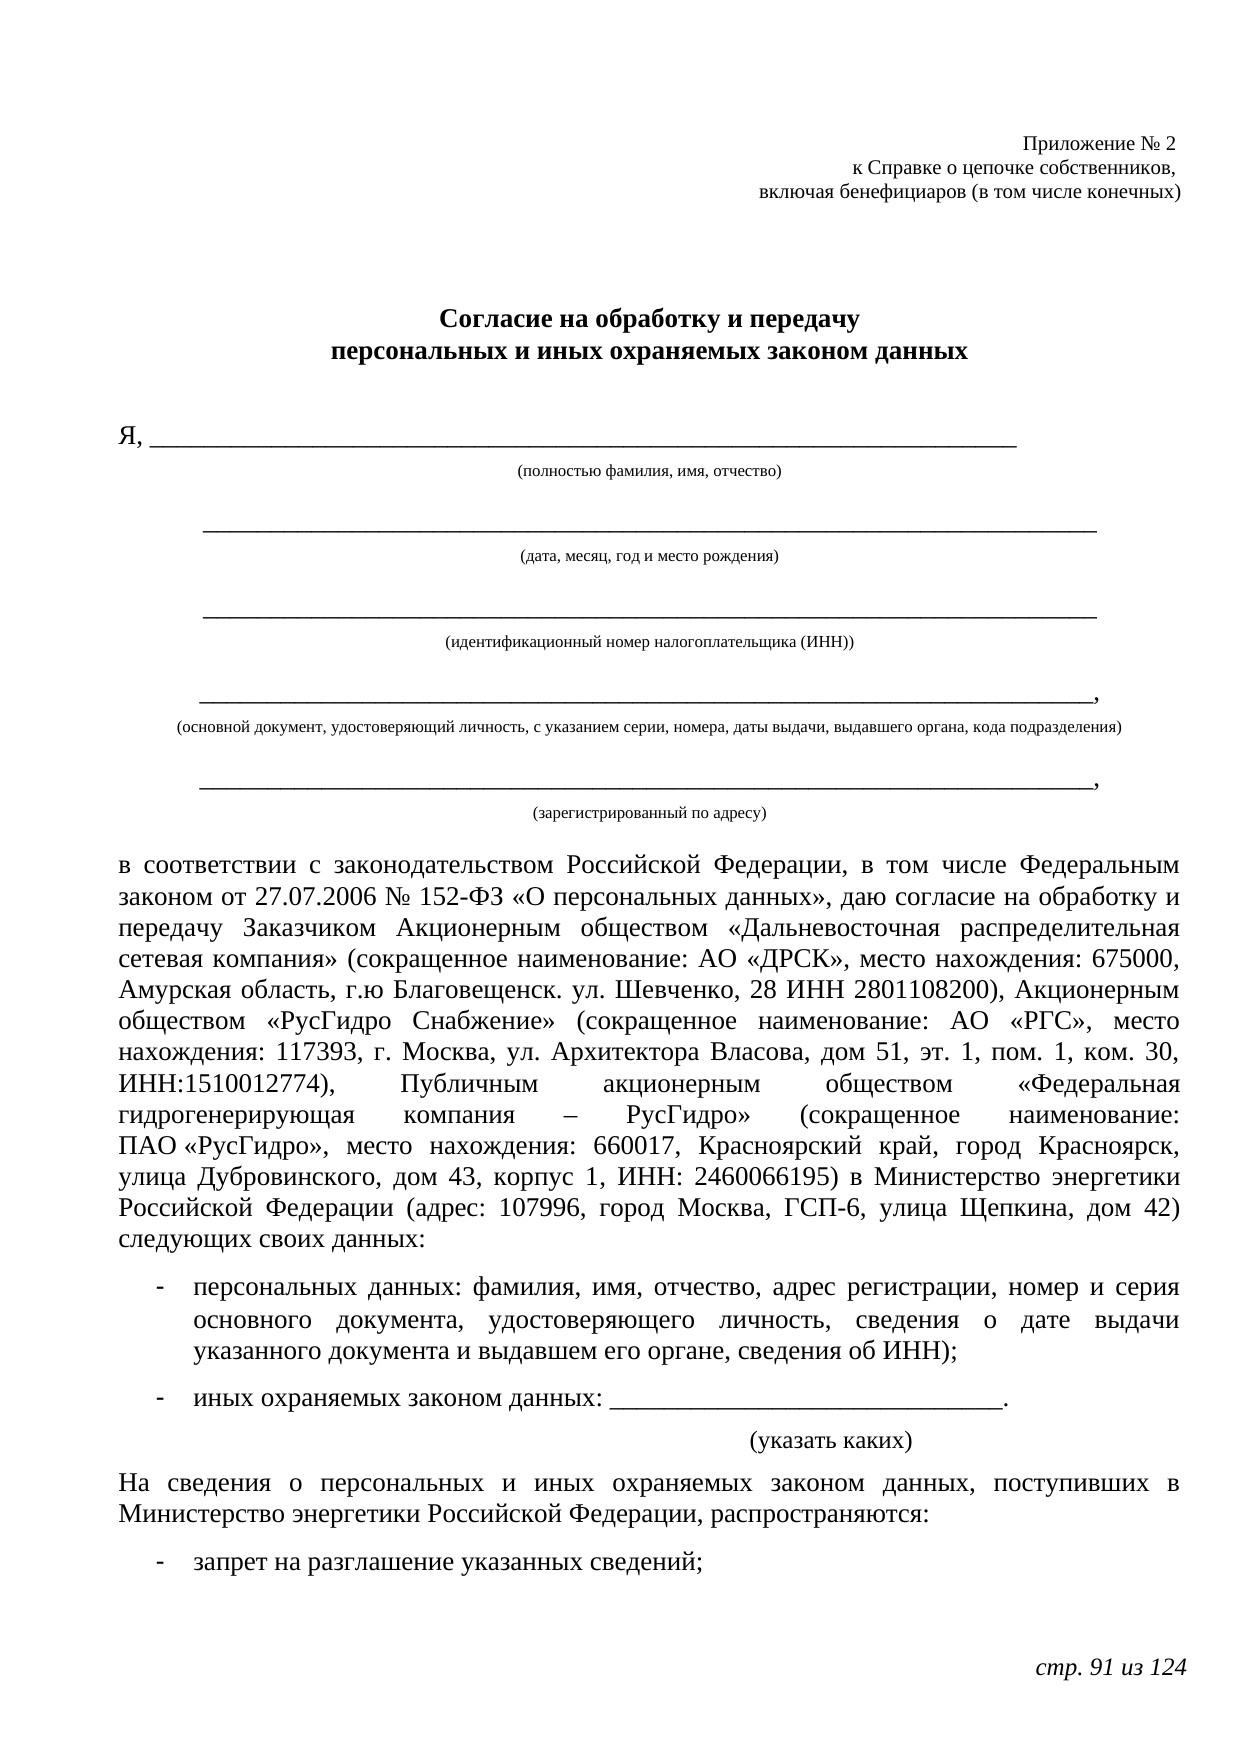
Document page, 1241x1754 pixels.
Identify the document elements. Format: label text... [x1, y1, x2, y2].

text (основной документ, удостоверяющий личность, с указанием серии, номера, даты выдачи, выдавшего органа, кода подразделения) [118, 717, 1181, 751]
text Я, ________________________________________________________________ [118, 419, 1181, 450]
text (зарегистрированный по адресу) [118, 803, 1181, 836]
text __________________________________________________________________, [118, 676, 1181, 707]
text (указать каких) [118, 1425, 1181, 1454]
text Согласие на обработку и передачу персональных и иных охраняемых законом данных [118, 303, 1181, 365]
text На сведения о персональных и иных охраняемых законом данных, поступивших в Министерство энергетики Российской Федерации, распространяются: [118, 1466, 1181, 1528]
text __________________________________________________________________ [118, 504, 1181, 536]
text Приложение № 2 к Справке о цепочке собственников, включая бенефициаров (в том числе конечных) [118, 131, 1181, 203]
text __________________________________________________________________ [118, 590, 1181, 621]
list иных охраняемых законом данных: _____________________________. [156, 1378, 1181, 1414]
text (идентификационный номер налогоплательщика (ИНН)) [118, 632, 1181, 665]
text (дата, месяц, год и место рождения) [118, 546, 1181, 579]
list запрет на разглашение указанных сведений; [156, 1541, 1181, 1578]
text (полностью фамилия, имя, отчество) [118, 461, 1181, 494]
text в соответствии с законодательством Российской Федерации, в том числе Федеральным законом от 27.07.2006 № 152-ФЗ «О персональных данных», даю согласие на обработку и передачу Заказчиком Акционерным обществом «Дальневосточная распределительная сетевая компания» (сокращенное наименование: АО «ДРСК», место нахождения: 675000, Амурская область, г.ю Благовещенск. ул. Шевченко, 28 ИНН 2801108200), Акционерным обществом «РусГидро Снабжение» (сокращенное наименование: АО «РГС», место нахождения: 117393, г. Москва, ул. Архитектора Власова, дом 51, эт. 1, пом. 1, ком. 30, ИНН:1510012774), Публичным акционерным обществом «Федеральная гидрогенерирующая компания – РусГидро» (сокращенное наименование: ПАО «РусГидро», место нахождения: 660017, Красноярский край, город Красноярск, улица Дубровинского, дом 43, корпус 1, ИНН: 2460066195) в Министерство энергетики Российской Федерации (адрес: 107996, город Москва, ГСП-6, улица Щепкина, дом 42) следующих своих данных: [118, 849, 1181, 1253]
text __________________________________________________________________, [118, 761, 1181, 792]
list персональных данных: фамилия, имя, отчество, адрес регистрации, номер и серия основного документа, удостоверяющего личность, сведения о дате выдачи указанного документа и выдавшем его органе, сведения об ИНН); [156, 1266, 1181, 1365]
